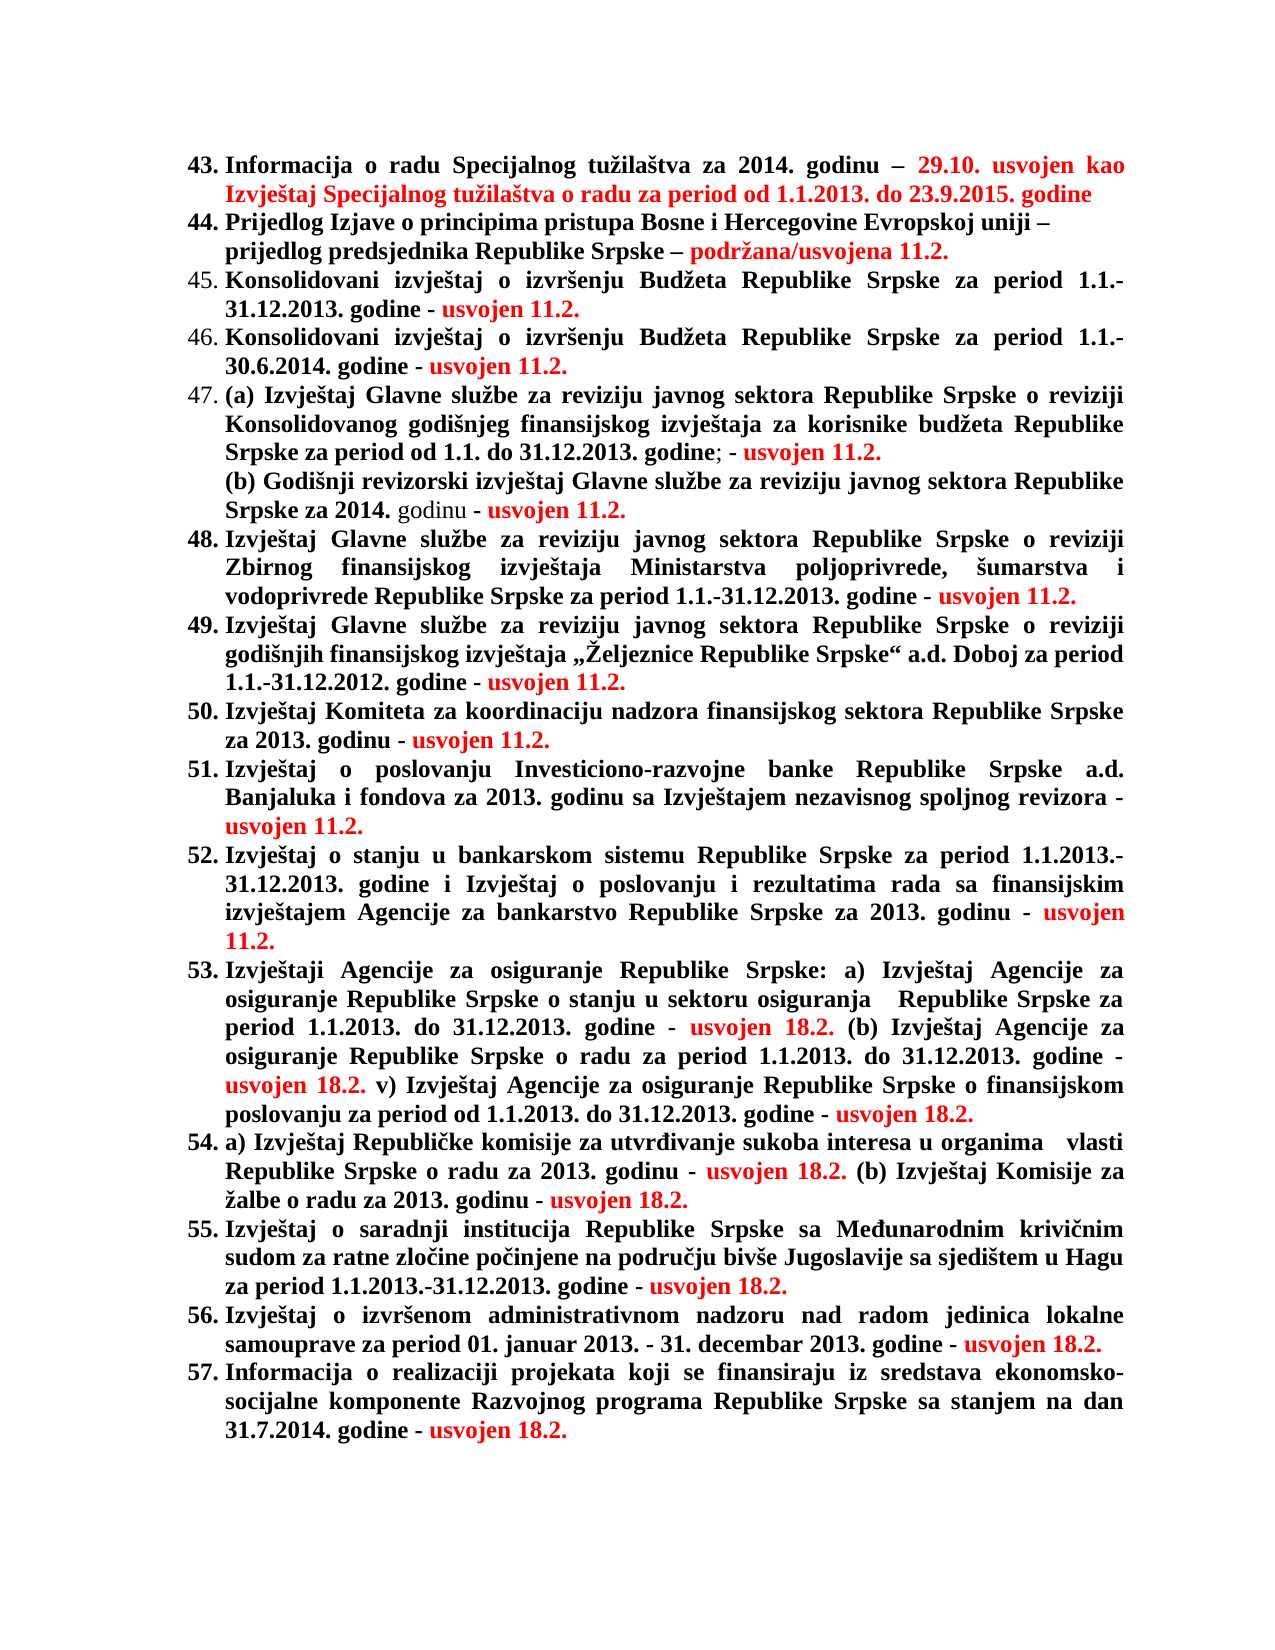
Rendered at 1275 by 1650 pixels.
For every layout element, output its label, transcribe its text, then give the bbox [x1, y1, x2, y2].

list Informacija o radu Specijalnog tužilaštva za 2014. godinu – 29.10. usvojen kao Izvještaj Specijalnog tužilaštva o radu za period od 1.1.2013. do 23.9.2015. godine [187, 150, 1125, 207]
list Informacija o realizaciji projekata koji se finansiraju iz sredstava ekonomsko-socijalne komponente Razvojnog programa Republike Srpske sa stanjem na dan 31.7.2014. godine - usvojen 18.2. [187, 1357, 1125, 1444]
list Izvještaj o saradnji institucija Republike Srpske sa Međunarodnim krivičnim sudom za ratne zločine počinjene na području bivše Jugoslavije sa sjedištem u Hagu za period 1.1.2013.-31.12.2013. godine - usvojen 18.2. [187, 1214, 1125, 1300]
list Izvještaj Komiteta za koordinaciju nadzora finansijskog sektora Republike Srpske za 2013. godinu - usvojen 11.2. [187, 696, 1125, 754]
list Konsolidovani izvještaj o izvršenju Budžeta Republike Srpske za period 1.1.-31.12.2013. godine - usvojen 11.2. [187, 265, 1125, 322]
list Izvještaj o izvršenom administrativnom nadzoru nad radom jedinica lokalne samouprave za period 01. januar 2013. - 31. decembar 2013. godine - usvojen 18.2. [187, 1300, 1125, 1357]
list a) Izvještaj Republičke komisije za utvrđivanje sukoba interesa u organima vlasti Republike Srpske o radu za 2013. godinu - usvojen 18.2. (b) Izvještaj Komisije za žalbe o radu za 2013. godinu - usvojen 18.2. [187, 1127, 1125, 1214]
list Izvještaj o stanju u bankarskom sistemu Republike Srpske za period 1.1.2013.-31.12.2013. godine i Izvještaj o poslovanju i rezultatima rada sa finansijskim izvještajem Agencije za bankarstvo Republike Srpske za 2013. godinu - usvojen 11.2. [187, 840, 1125, 955]
list Izvještaji Agencije za osiguranje Republike Srpske: a) Izvještaj Agencije za osiguranje Republike Srpske o stanju u sektoru osiguranja Republike Srpske za period 1.1.2013. do 31.12.2013. godine - usvojen 18.2. (b) Izvještaj Agencije za osiguranje Republike Srpske o radu za period 1.1.2013. do 31.12.2013. godine - usvojen 18.2. v) Izvještaj Agencije za osiguranje Republike Srpske o finansijskom poslovanju za period od 1.1.2013. do 31.12.2013. godine - usvojen 18.2. [187, 955, 1125, 1127]
list (a) Izvještaj Glavne službe za reviziju javnog sektora Republike Srpske o reviziji Konsolidovanog godišnjeg finansijskog izvještaja za korisnike budžeta Republike Srpske za period od 1.1. do 31.12.2013. godine; - usvojen 11.2. [187, 380, 1125, 466]
list (b) Godišnji revizorski izvještaj Glavne službe za reviziju javnog sektora Republike Srpske za 2014. godinu - usvojen 11.2. [225, 466, 1125, 524]
list Prijedlog Izjave o principima pristupa Bosne i Hercegovine Evropskoj uniji – prijedlog predsjednika Republike Srpske – podržana/usvojena 11.2. [187, 207, 1125, 265]
list Izvještaj Glavne službe za reviziju javnog sektora Republike Srpske o reviziji godišnjih finansijskog izvještaja „Željeznice Republike Srpske“ a.d. Doboj za period 1.1.-31.12.2012. godine - usvojen 11.2. [187, 610, 1125, 696]
list Izvještaj Glavne službe za reviziju javnog sektora Republike Srpske o reviziji Zbirnog finansijskog izvještaja Ministarstva poljoprivrede, šumarstva i vodoprivrede Republike Srpske za period 1.1.-31.12.2013. godine - usvojen 11.2. [187, 524, 1125, 610]
list Konsolidovani izvještaj o izvršenju Budžeta Republike Srpske za period 1.1.-30.6.2014. godine - usvojen 11.2. [187, 322, 1125, 380]
list Izvještaj o poslovanju Investiciono-razvojne banke Republike Srpske a.d. Banjaluka i fondova za 2013. godinu sa Izvještajem nezavisnog spoljnog revizora - usvojen 11.2. [187, 754, 1125, 840]
